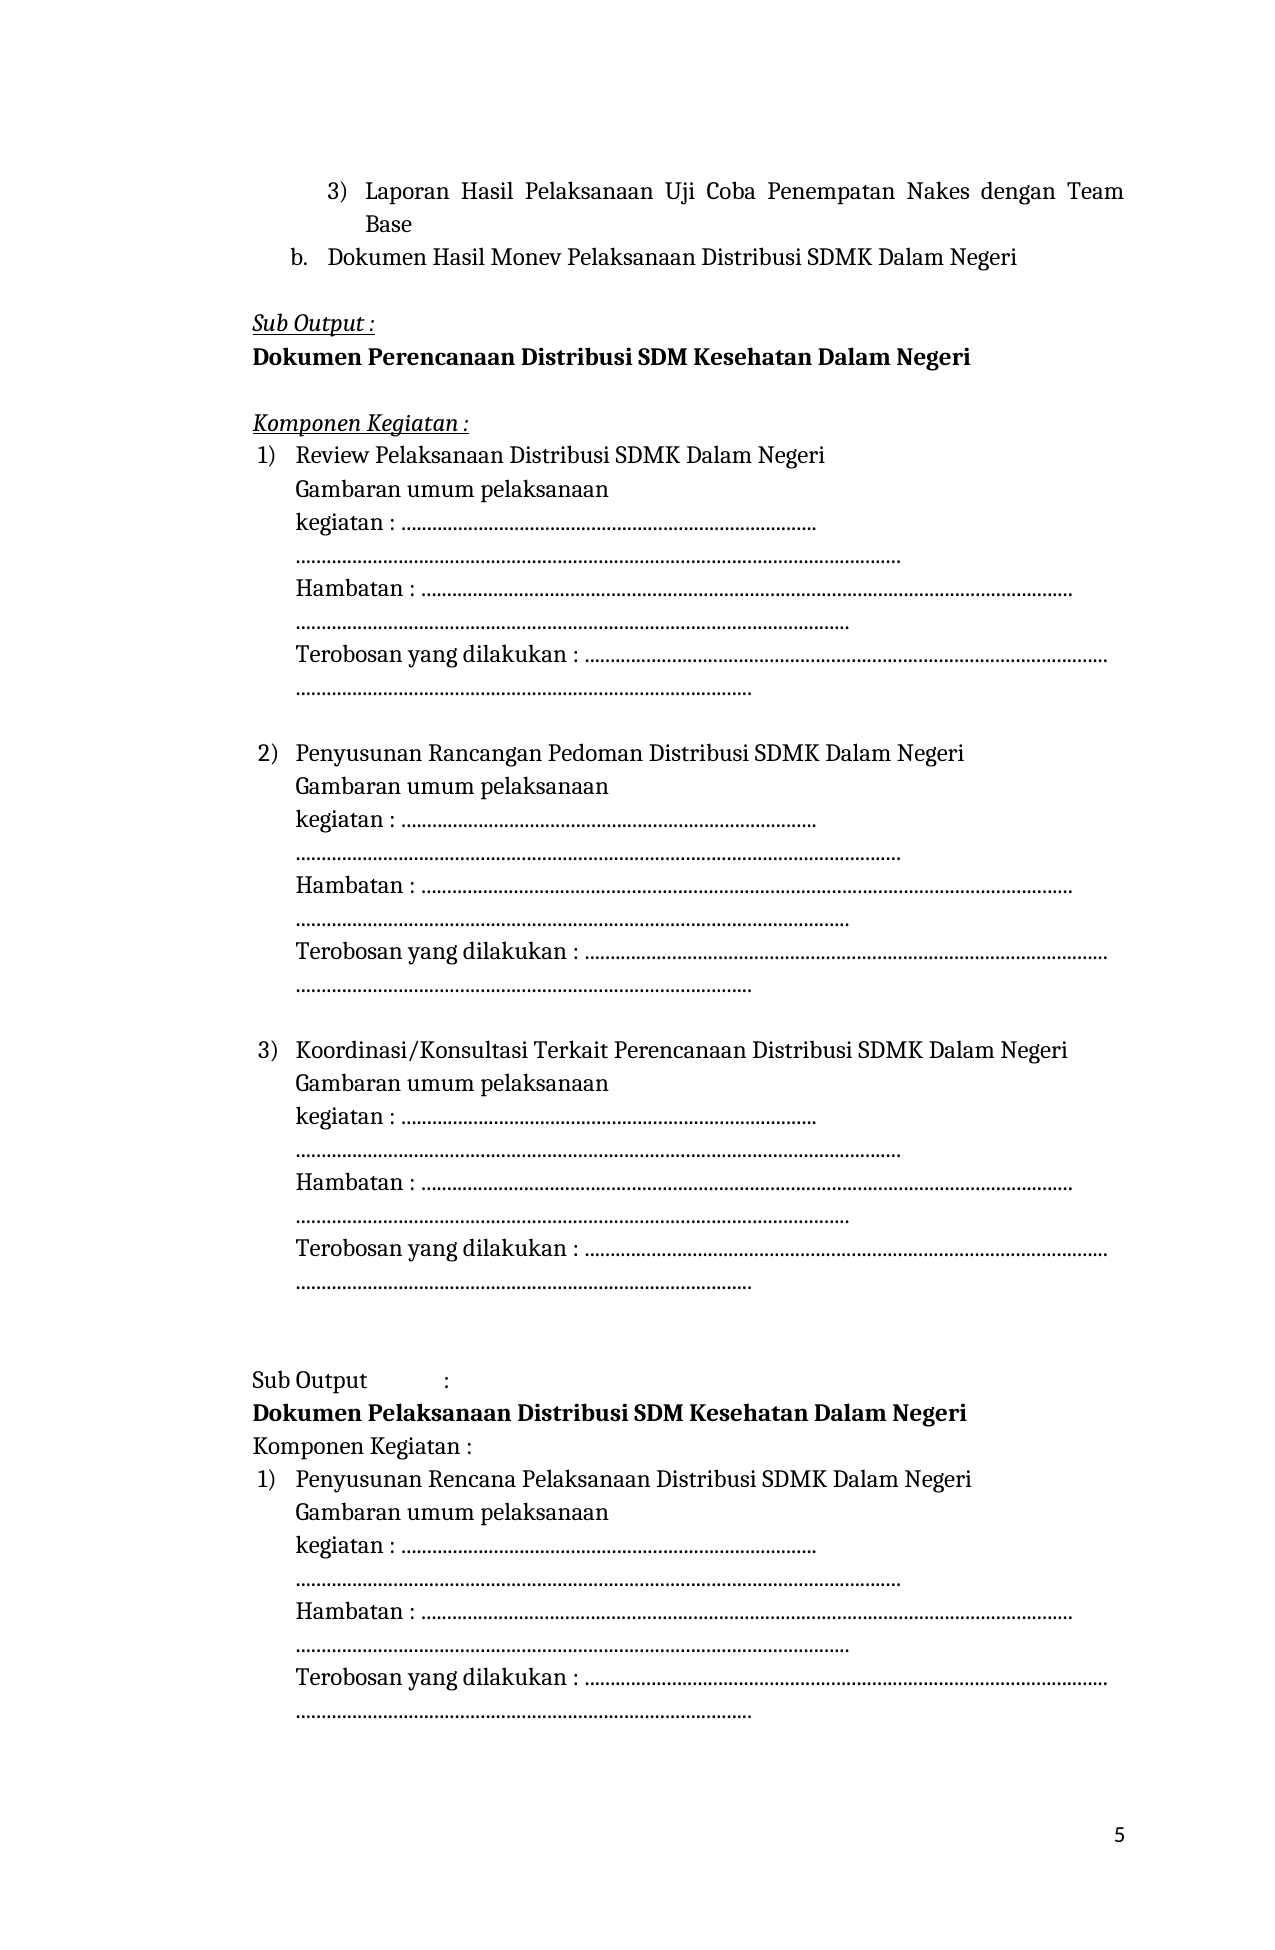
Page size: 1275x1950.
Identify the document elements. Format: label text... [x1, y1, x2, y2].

text Hambatan : ............................................................................................................................... [295, 1597, 1125, 1626]
list Dokumen Hasil Monev Pelaksanaan Distribusi SDMK Dalam Negeri [290, 243, 1125, 272]
list Hambatan : ............................................................................................................................... [295, 573, 1125, 602]
text ......................................................................................... [295, 1696, 1125, 1725]
text ...................................................................................................................... [295, 1564, 1125, 1593]
text Hambatan : ............................................................................................................................... [295, 871, 1125, 899]
text ............................................................................................................ [295, 904, 1125, 932]
text Hambatan : ............................................................................................................................... [295, 1168, 1125, 1197]
list Gambaran umum pelaksanaan kegiatan : ................................................................................. [295, 474, 1125, 536]
text Komponen Kegiatan : [252, 408, 1125, 437]
text ...................................................................................................................... [295, 838, 1125, 866]
list Review Pelaksanaan Distribusi SDMK Dalam Negeri [258, 441, 1125, 470]
text ......................................................................................... [295, 1267, 1125, 1296]
text Gambaran umum pelaksanaan kegiatan : ................................................................................. [295, 1498, 1125, 1560]
list Penyusunan Rancangan Pedoman Distribusi SDMK Dalam Negeri [258, 739, 1125, 767]
list Terobosan yang dilakukan : ...................................................................................................... [295, 639, 1125, 668]
text Gambaran umum pelaksanaan kegiatan : ................................................................................. [295, 772, 1125, 833]
list ............................................................................................................ [295, 607, 1125, 635]
list Laporan Hasil Pelaksanaan Uji Coba Penempatan Nakes dengan Team Base [327, 177, 1125, 239]
text ............................................................................................................ [295, 1630, 1125, 1659]
text Terobosan yang dilakukan : ...................................................................................................... [295, 937, 1125, 966]
text Sub Output : [252, 309, 1125, 338]
list ...................................................................................................................... [295, 541, 1125, 569]
text Terobosan yang dilakukan : ...................................................................................................... [295, 1663, 1125, 1692]
text Sub Output : [252, 1366, 1125, 1395]
text Komponen Kegiatan : [252, 1432, 1125, 1461]
list Penyusunan Rencana Pelaksanaan Distribusi SDMK Dalam Negeri [258, 1465, 1125, 1494]
list ......................................................................................... [295, 673, 1125, 701]
text ......................................................................................... [295, 970, 1125, 998]
text Gambaran umum pelaksanaan kegiatan : ................................................................................. [295, 1069, 1125, 1131]
text ...................................................................................................................... [295, 1135, 1125, 1164]
text Dokumen Perencanaan Distribusi SDM Kesehatan Dalam Negeri [252, 342, 1125, 371]
text Dokumen Pelaksanaan Distribusi SDM Kesehatan Dalam Negeri [252, 1399, 1125, 1428]
text ............................................................................................................ [295, 1201, 1125, 1230]
text Terobosan yang dilakukan : ...................................................................................................... [295, 1234, 1125, 1263]
list Koordinasi/Konsultasi Terkait Perencanaan Distribusi SDMK Dalam Negeri [258, 1036, 1125, 1064]
